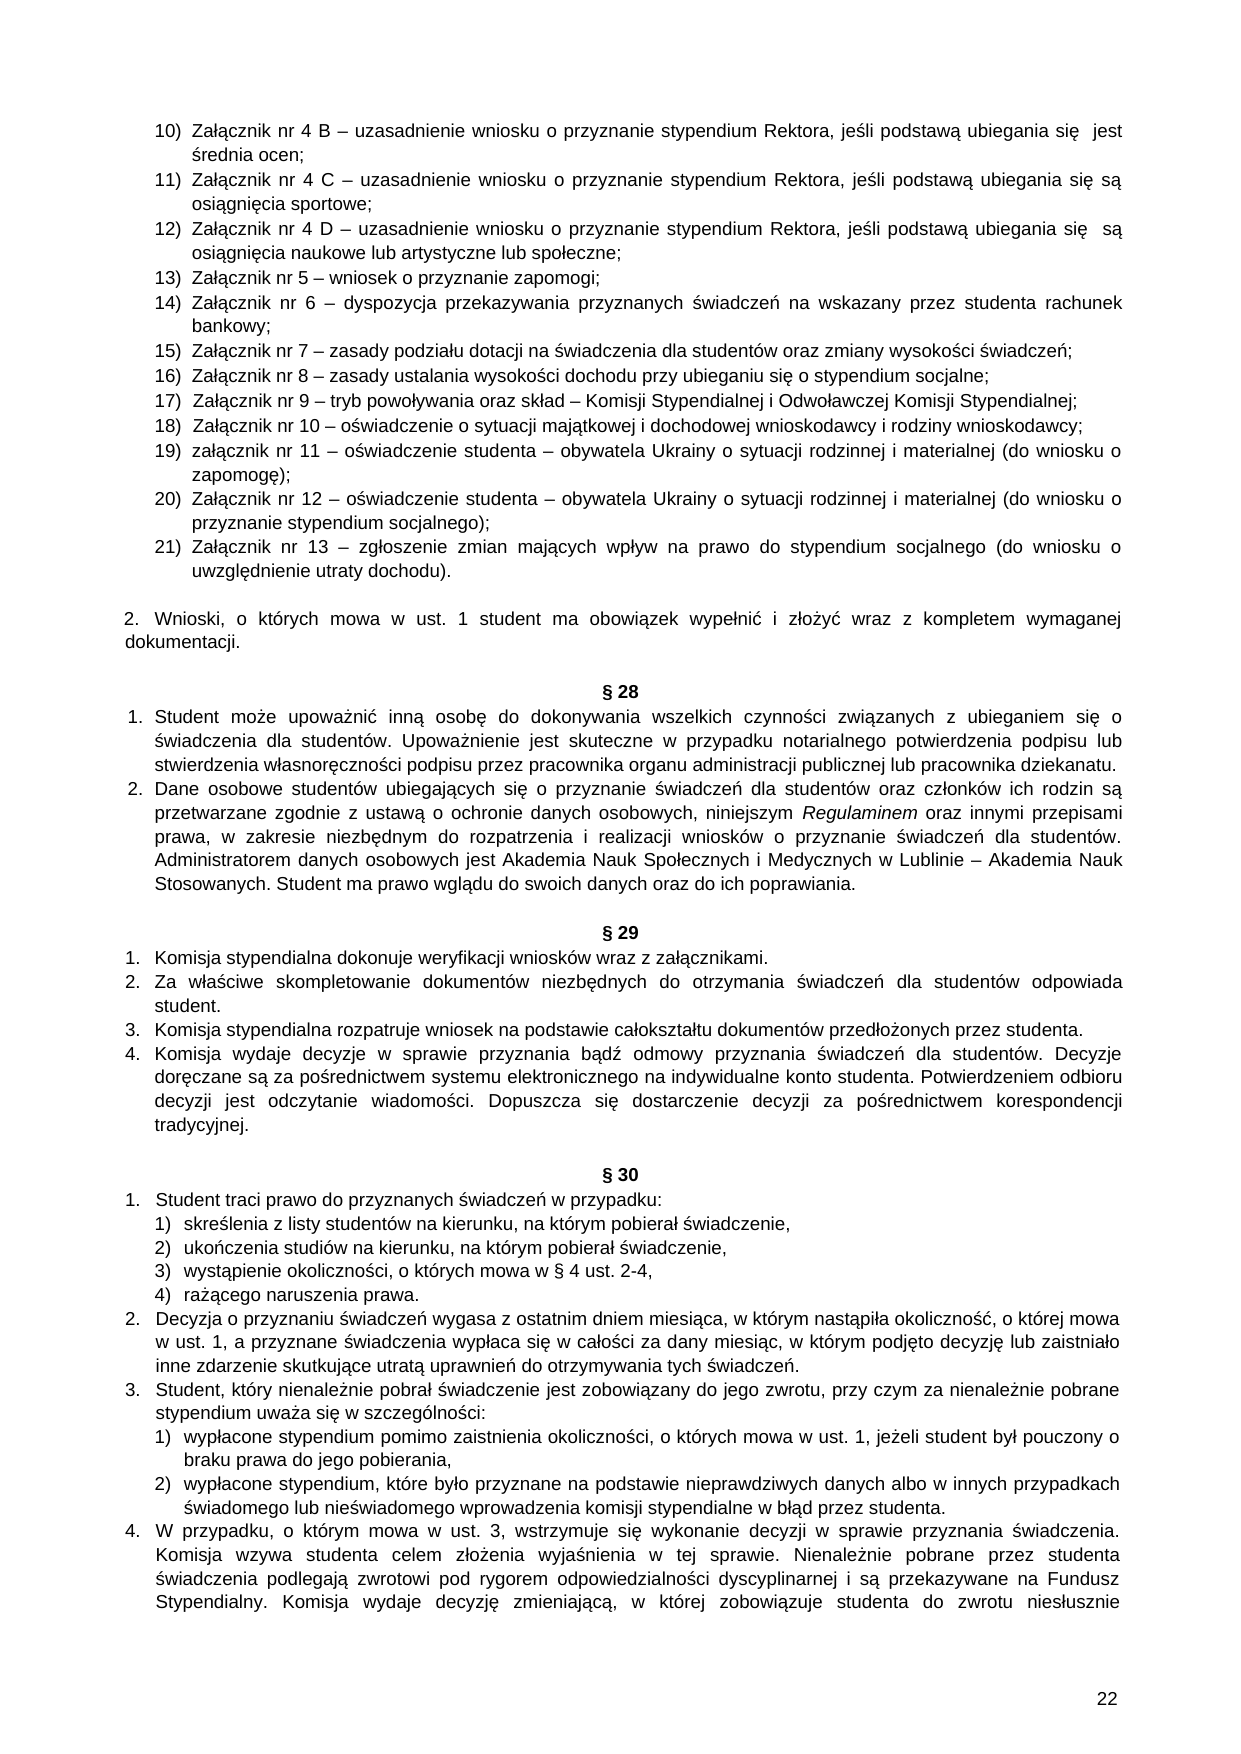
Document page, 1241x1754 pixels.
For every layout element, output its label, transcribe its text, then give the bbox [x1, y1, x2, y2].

list Student może upoważnić inną osobę do dokonywania wszelkich czynności związanych z ubieganiem się o świadczenia dla studentów. Upoważnienie jest skuteczne w przypadku notarialnego potwierdzenia podpisu lub stwierdzenia własnoręczności podpisu przez pracownika organu administracji publicznej lub pracownika dziekanatu. [127, 706, 1123, 775]
text § 28 [118, 681, 1123, 703]
list Student, który nienależnie pobrał świadczenie jest zobowiązany do jego zwrotu, przy czym za nienależnie pobrane stypendium uważa się w szczególności: [125, 1378, 1120, 1423]
list Wnioski, o których mowa w ust. 1 student ma obowiązek wypełnić i złożyć wraz z kompletem wymaganej dokumentacji. [124, 607, 1123, 653]
list Załącznik nr 6 – dyspozycja przekazywania przyznanych świadczeń na wskazany przez studenta rachunek bankowy; [154, 291, 1123, 337]
list Komisja stypendialna dokonuje weryfikacji wniosków wraz z załącznikami. [125, 947, 1123, 968]
list wypłacone stypendium pomimo zaistnienia okoliczności, o których mowa w ust. 1, jeżeli student był pouczony o braku prawa do jego pobierania, [154, 1426, 1120, 1471]
list Załącznik nr 7 – zasady podziału dotacji na świadczenia dla studentów oraz zmiany wysokości świadczeń; [154, 340, 1123, 362]
list Za właściwe skompletowanie dokumentów niezbędnych do otrzymania świadczeń dla studentów odpowiada student. [125, 971, 1123, 1016]
list Załącznik nr 12 – oświadczenie studenta – obywatela Ukrainy o sytuacji rodzinnej i materialnej (do wniosku o przyznanie stypendium socjalnego); [154, 488, 1123, 533]
list wypłacone stypendium, które było przyznane na podstawie nieprawdziwych danych albo w innych przypadkach świadomego lub nieświadomego wprowadzenia komisji stypendialne w błąd przez studenta. [154, 1473, 1120, 1518]
list Załącznik nr 10 – oświadczenie o sytuacji majątkowej i dochodowej wnioskodawcy i rodziny wnioskodawcy; [154, 415, 1123, 437]
list Decyzja o przyznaniu świadczeń wygasa z ostatnim dniem miesiąca, w którym nastąpiła okoliczność, o której mowa w ust. 1, a przyznane świadczenia wypłaca się w całości za dany miesiąc, w którym podjęto decyzję lub zaistniało inne zdarzenie skutkujące utratą uprawnień do otrzymywania tych świadczeń. [125, 1307, 1120, 1376]
list Załącznik nr 9 – tryb powoływania oraz skład – Komisji Stypendialnej i Odwoławczej Komisji Stypendialnej; [154, 390, 1123, 412]
list Załącznik nr 4 D – uzasadnienie wniosku o przyznanie stypendium Rektora, jeśli podstawą ubiegania się są osiągnięcia naukowe lub artystyczne lub społeczne; [154, 218, 1123, 263]
text § 29 [118, 922, 1123, 943]
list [125, 1520, 1120, 1613]
list ukończenia studiów na kierunku, na którym pobierał świadczenie, [154, 1236, 1120, 1258]
list skreślenia z listy studentów na kierunku, na którym pobierał świadczenie, [154, 1213, 1120, 1234]
list wystąpienie okoliczności, o których mowa w § 4 ust. 2-4, [154, 1260, 1120, 1282]
list rażącego naruszenia prawa. [154, 1284, 1120, 1305]
list Dane osobowe studentów ubiegających się o przyznanie świadczeń dla studentów oraz członków ich rodzin są przetwarzane zgodnie z ustawą o ochronie danych osobowych, niniejszym Regulaminem oraz innymi przepisami prawa, w zakresie niezbędnym do rozpatrzenia i realizacji wniosków o przyznanie świadczeń dla studentów. Administratorem danych osobowych jest Akademia Nauk Społecznych i Medycznych w Lublinie – Akademia Nauk Stosowanych. Student ma prawo wglądu do swoich danych oraz do ich poprawiania. [127, 778, 1123, 895]
text § 30 [118, 1164, 1123, 1186]
list Komisja stypendialna rozpatruje wniosek na podstawie całokształtu dokumentów przedłożonych przez studenta. [125, 1018, 1123, 1040]
list załącznik nr 11 – oświadczenie studenta – obywatela Ukrainy o sytuacji rodzinnej i materialnej (do wniosku o zapomogę); [154, 440, 1123, 486]
list Komisja wydaje decyzje w sprawie przyznania bądź odmowy przyznania świadczeń dla studentów. Decyzje doręczane są za pośrednictwem systemu elektronicznego na indywidualne konto studenta. Potwierdzeniem odbioru decyzji jest odczytanie wiadomości. Dopuszcza się dostarczenie decyzji za pośrednictwem korespondencji tradycyjnej. [125, 1042, 1123, 1136]
list Załącznik nr 4 C – uzasadnienie wniosku o przyznanie stypendium Rektora, jeśli podstawą ubiegania się są osiągnięcia sportowe; [154, 169, 1123, 214]
list Student traci prawo do przyznanych świadczeń w przypadku: [125, 1189, 1123, 1211]
list Załącznik nr 13 – zgłoszenie zmian mających wpływ na prawo do stypendium socjalnego (do wniosku o uwzględnienie utraty dochodu). [154, 536, 1123, 581]
list Załącznik nr 5 – wniosek o przyznanie zapomogi; [154, 266, 1123, 288]
list Załącznik nr 4 B – uzasadnienie wniosku o przyznanie stypendium Rektora, jeśli podstawą ubiegania się jest średnia ocen; [154, 120, 1123, 165]
list Załącznik nr 8 – zasady ustalania wysokości dochodu przy ubieganiu się o stypendium socjalne; [154, 365, 1123, 387]
